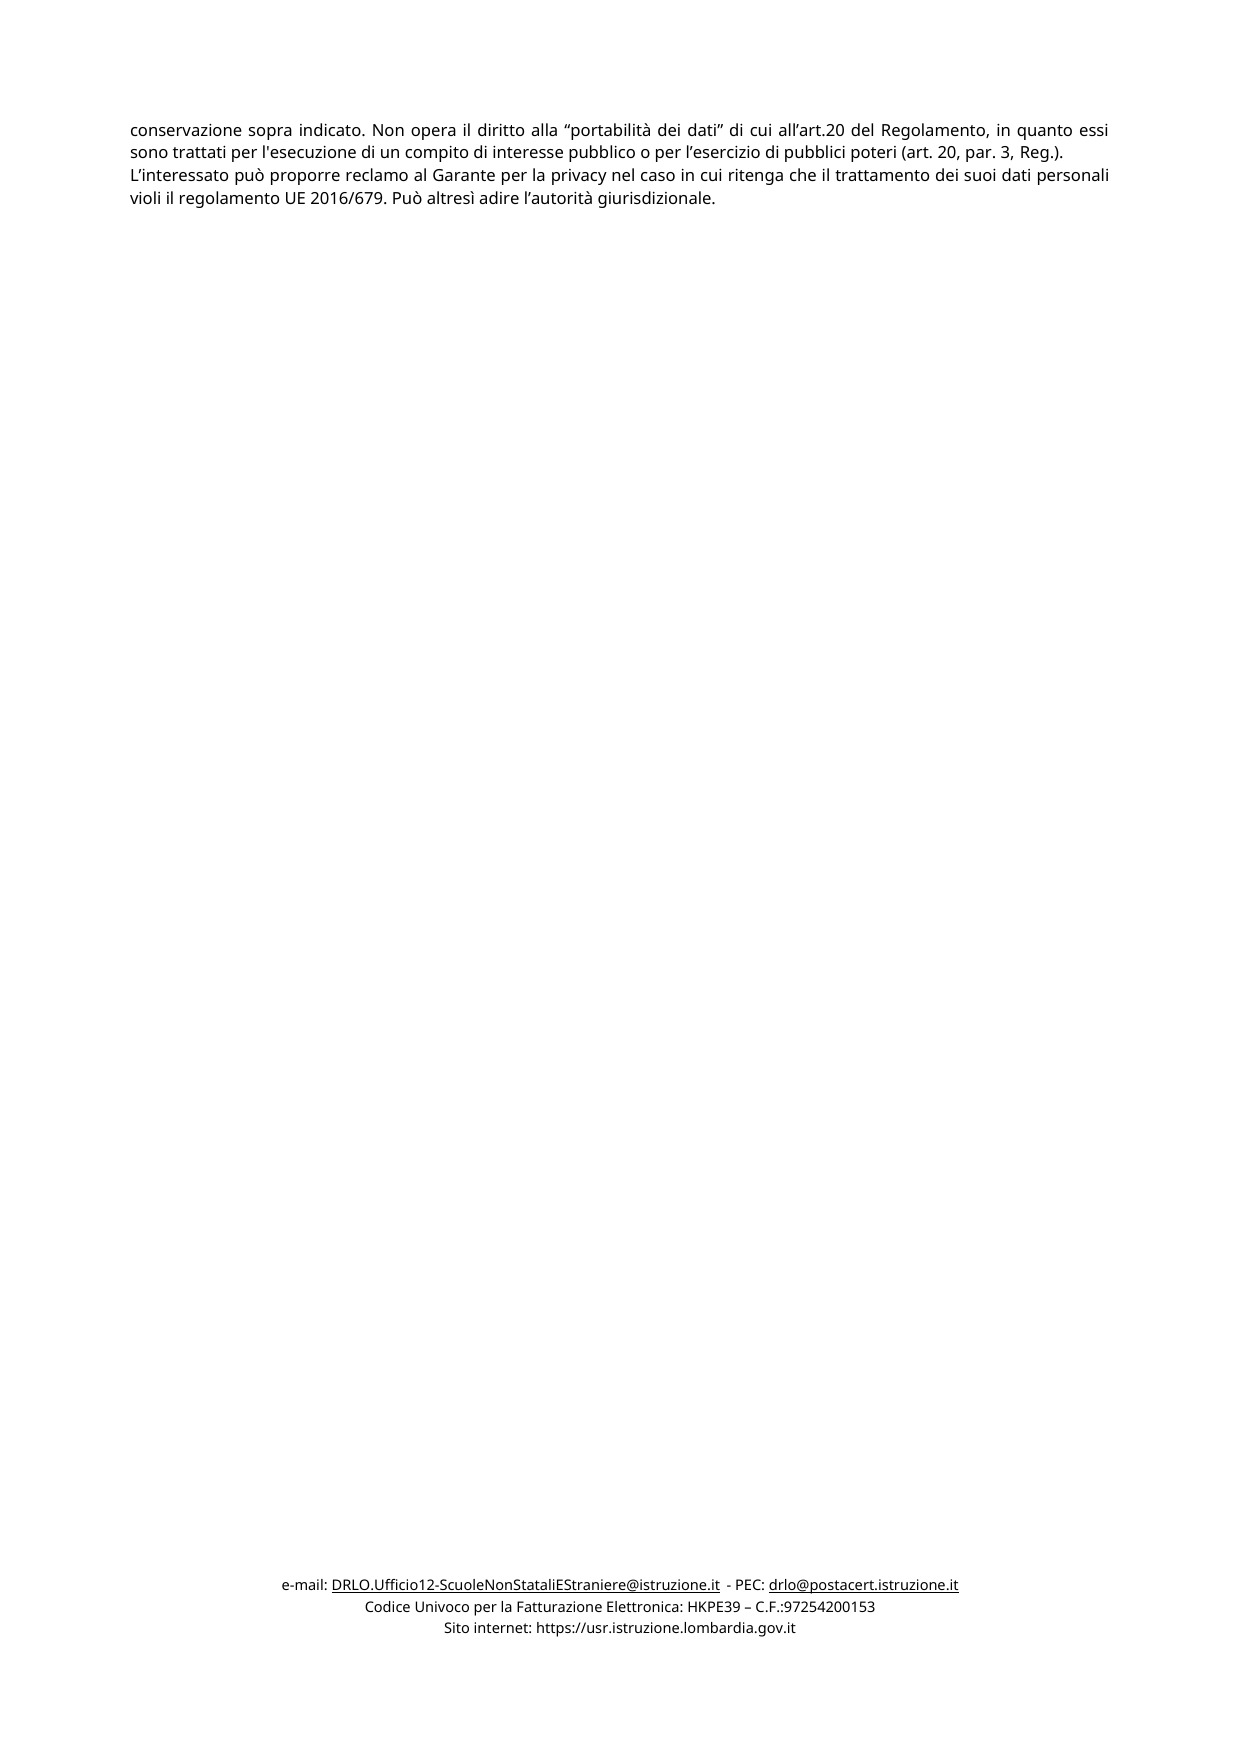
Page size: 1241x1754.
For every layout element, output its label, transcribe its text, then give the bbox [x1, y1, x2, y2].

text L’interessato può proporre reclamo al Garante per la privacy nel caso in cui ritenga che il trattamento dei suoi dati personali violi il regolamento UE 2016/679. Può altresì adire l’autorità giurisdizionale. [130, 163, 1111, 209]
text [130, 118, 1111, 163]
